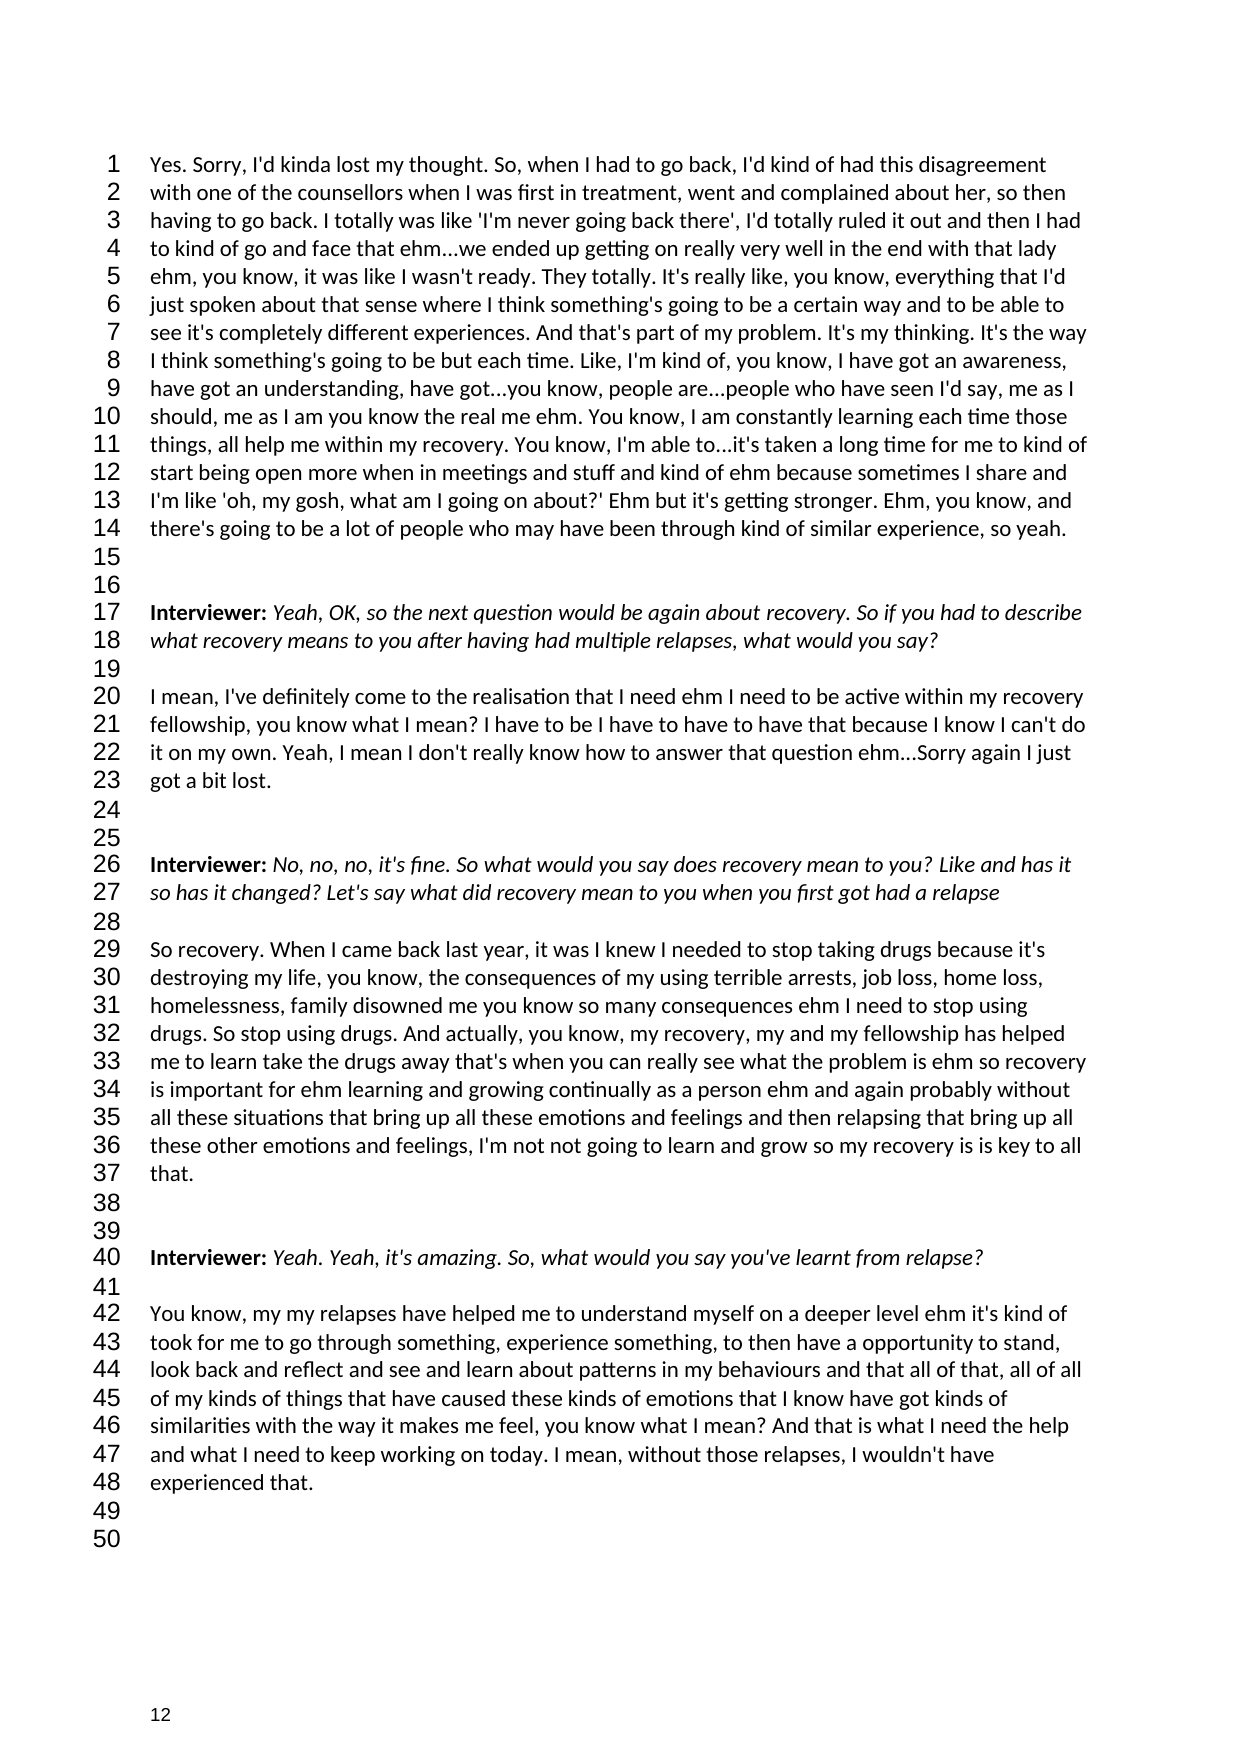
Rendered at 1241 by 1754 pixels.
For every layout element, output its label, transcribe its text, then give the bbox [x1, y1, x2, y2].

text You know, my my relapses have helped me to understand myself on a deeper level ehm it's kind of took for me to go through something, experience something, to then have a opportunity to stand, look back and reflect and see and learn about patterns in my behaviours and that all of that, all of all of my kinds of things that have caused these kinds of emotions that I know have got kinds of similarities with the way it makes me feel, you know what I mean? And that is what I need the help and what I need to keep working on today. I mean, without those relapses, I wouldn't have experienced that. [150, 1299, 1090, 1496]
text Interviewer: Yeah. Yeah, it's amazing. So, what would you say you've learnt from relapse? [150, 1243, 1090, 1272]
text I mean, I've definitely come to the realisation that I need ehm I need to be active within my recovery fellowship, you know what I mean? I have to be I have to have to have that because I know I can't do it on my own. Yeah, I mean I don't really know how to answer that question ehm...Sorry again I just got a bit lost. [150, 682, 1090, 794]
text Interviewer: Yeah, OK, so the next question would be again about recovery. So if you had to describe what recovery means to you after having had multiple relapses, what would you say? [150, 598, 1090, 654]
text Yes. Sorry, I'd kinda lost my thought. So, when I had to go back, I'd kind of had this disagreement with one of the counsellors when I was first in treatment, went and complained about her, so then having to go back. I totally was like 'I'm never going back there', I'd totally ruled it out and then I had to kind of go and face that ehm...we ended up getting on really very well in the end with that lady ehm, you know, it was like I wasn't ready. They totally. It's really like, you know, everything that I'd just spoken about that sense where I think something's going to be a certain way and to be able to see it's completely different experiences. And that's part of my problem. It's my thinking. It's the way I think something's going to be but each time. Like, I'm kind of, you know, I have got an awareness, have got an understanding, have got...you know, people are...people who have seen I'd say, me as I should, me as I am you know the real me ehm. You know, I am constantly learning each time those things, all help me within my recovery. You know, I'm able to...it's taken a long time for me to kind of start being open more when in meetings and stuff and kind of ehm because sometimes I share and I'm like 'oh, my gosh, what am I going on about?' Ehm but it's getting stronger. Ehm, you know, and there's going to be a lot of people who may have been through kind of similar experience, so yeah. [150, 150, 1090, 542]
text So recovery. When I came back last year, it was I knew I needed to stop taking drugs because it's destroying my life, you know, the consequences of my using terrible arrests, job loss, home loss, homelessness, family disowned me you know so many consequences ehm I need to stop using drugs. So stop using drugs. And actually, you know, my recovery, my and my fellowship has helped me to learn take the drugs away that's when you can really see what the problem is ehm so recovery is important for ehm learning and growing continually as a person ehm and again probably without all these situations that bring up all these emotions and feelings and then relapsing that bring up all these other emotions and feelings, I'm not not going to learn and grow so my recovery is is key to all that. [150, 935, 1090, 1187]
text Interviewer: No, no, no, it's fine. So what would you say does recovery mean to you? Like and has it so has it changed? Let's say what did recovery mean to you when you first got had a relapse [150, 851, 1090, 907]
